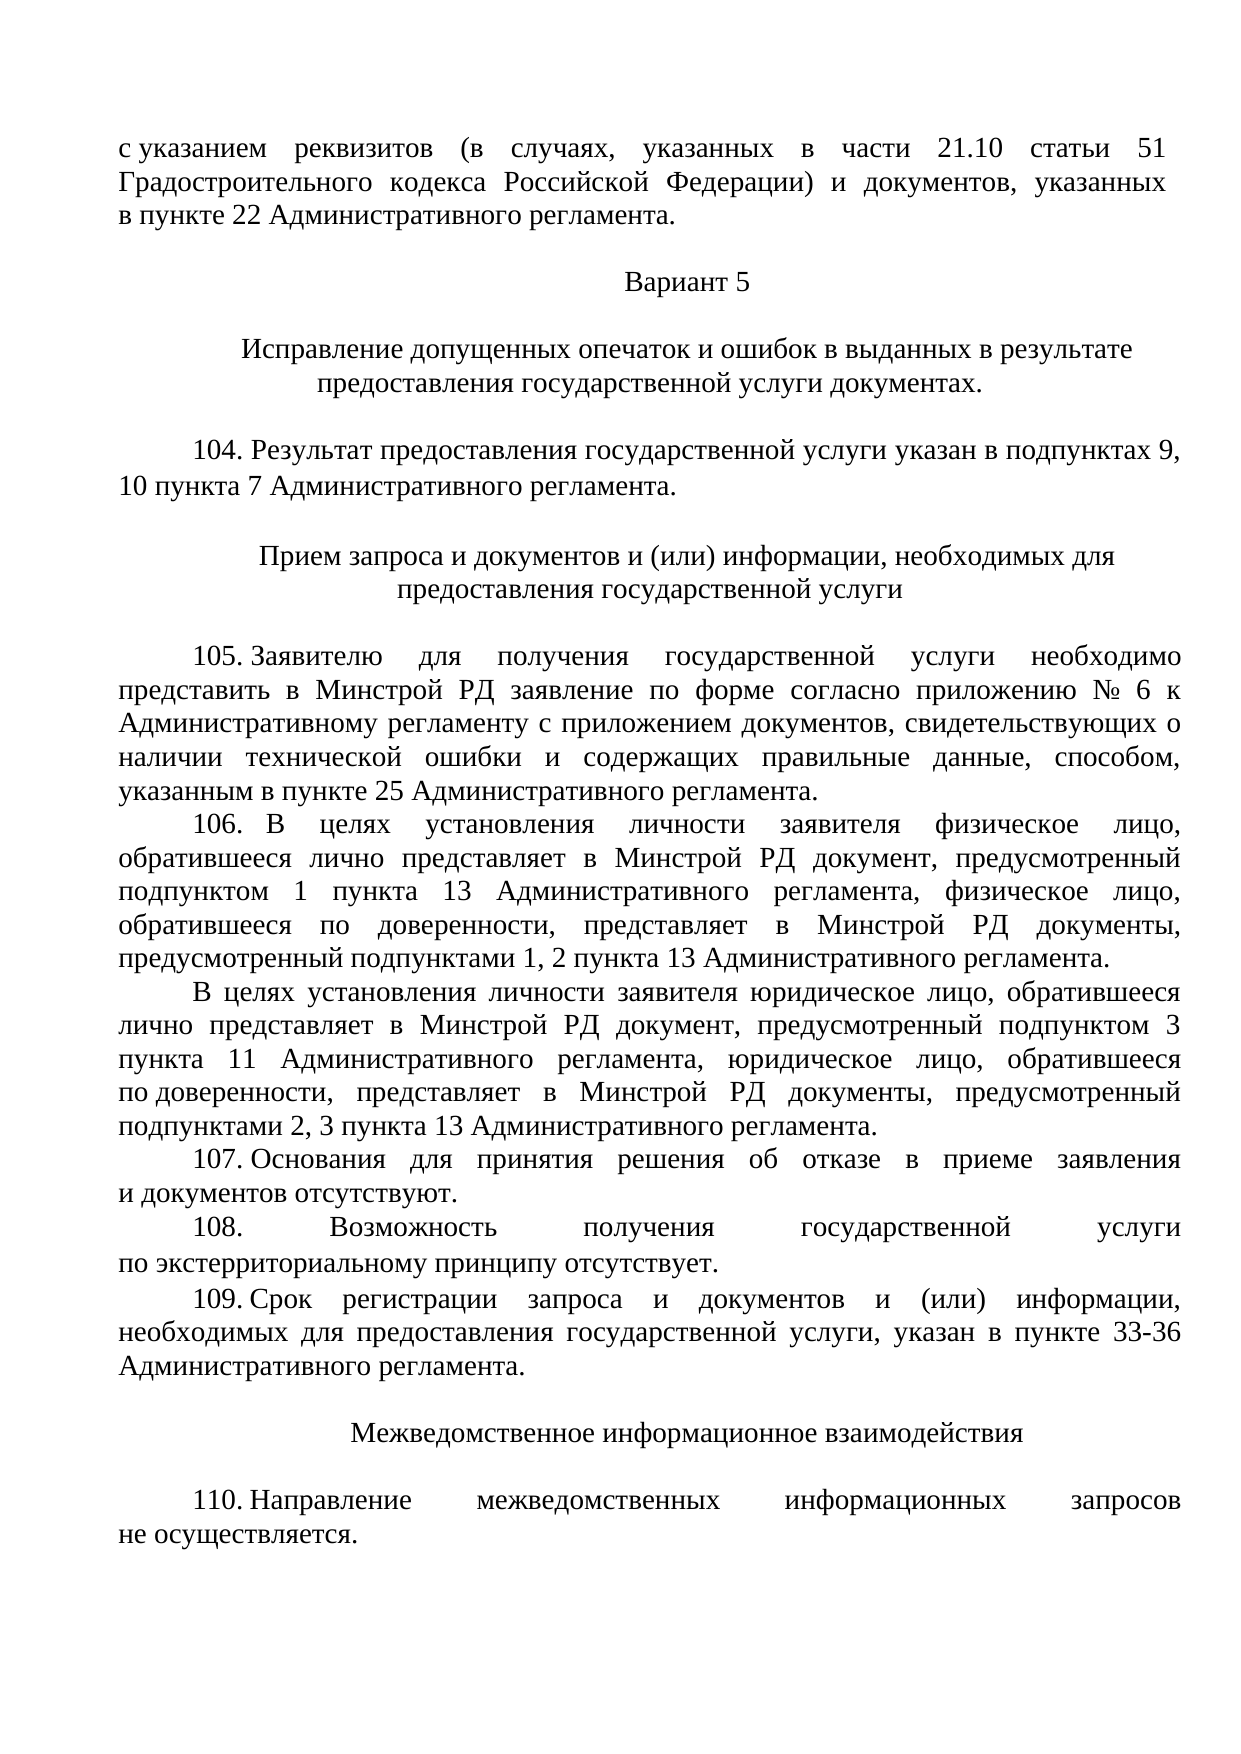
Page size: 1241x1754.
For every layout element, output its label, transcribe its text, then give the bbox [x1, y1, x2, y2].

text Исправление допущенных опечаток и ошибок в выданных в результате предоставления государственной услуги документах. [118, 331, 1182, 398]
text 107. Основания для принятия решения об отказе в приеме заявления и документов отсутствуют. [118, 1142, 1182, 1209]
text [118, 130, 1167, 231]
text Прием запроса и документов и (или) информации, необходимых для предоставления государственной услуги [118, 538, 1182, 605]
text 105. Заявителю для получения государственной услуги необходимо представить в Минстрой РД заявление по форме согласно приложению № 6 к Административному регламенту с приложением документов, свидетельствующих о наличии технической ошибки и содержащих правильные данные, способом, указанным в пункте 25 Административного регламента. [118, 638, 1182, 806]
text 106. В целях установления личности заявителя физическое лицо, обратившееся лично представляет в Минстрой РД документ, предусмотренный подпунктом 1 пункта 13 Административного регламента, физическое лицо, обратившееся по доверенности, представляет в Минстрой РД документы, предусмотренный подпунктами 1, 2 пункта 13 Административного регламента. [118, 806, 1182, 974]
text В целях установления личности заявителя юридическое лицо, обратившееся лично представляет в Минстрой РД документ, предусмотренный подпунктом 3 пункта 11 Административного регламента, юридическое лицо, обратившееся по доверенности, представляет в Минстрой РД документы, предусмотренный подпунктами 2, 3 пункта 13 Административного регламента. [118, 974, 1182, 1142]
text 104. Результат предоставления государственной услуги указан в подпунктах 9, 10 пункта 7 Административного регламента. [118, 432, 1182, 502]
text 110. Направление межведомственных информационных запросов не осуществляется. [118, 1482, 1182, 1549]
text 109. Срок регистрации запроса и документов и (или) информации, необходимых для предоставления государственной услуги, указан в пункте 33-36 Административного регламента. [118, 1281, 1182, 1382]
text 108. Возможность получения государственной услуги по экстерриториальному принципу отсутствует. [118, 1209, 1182, 1278]
text Вариант 5 [118, 264, 1182, 298]
text Межведомственное информационное взаимодействия [118, 1415, 1182, 1449]
